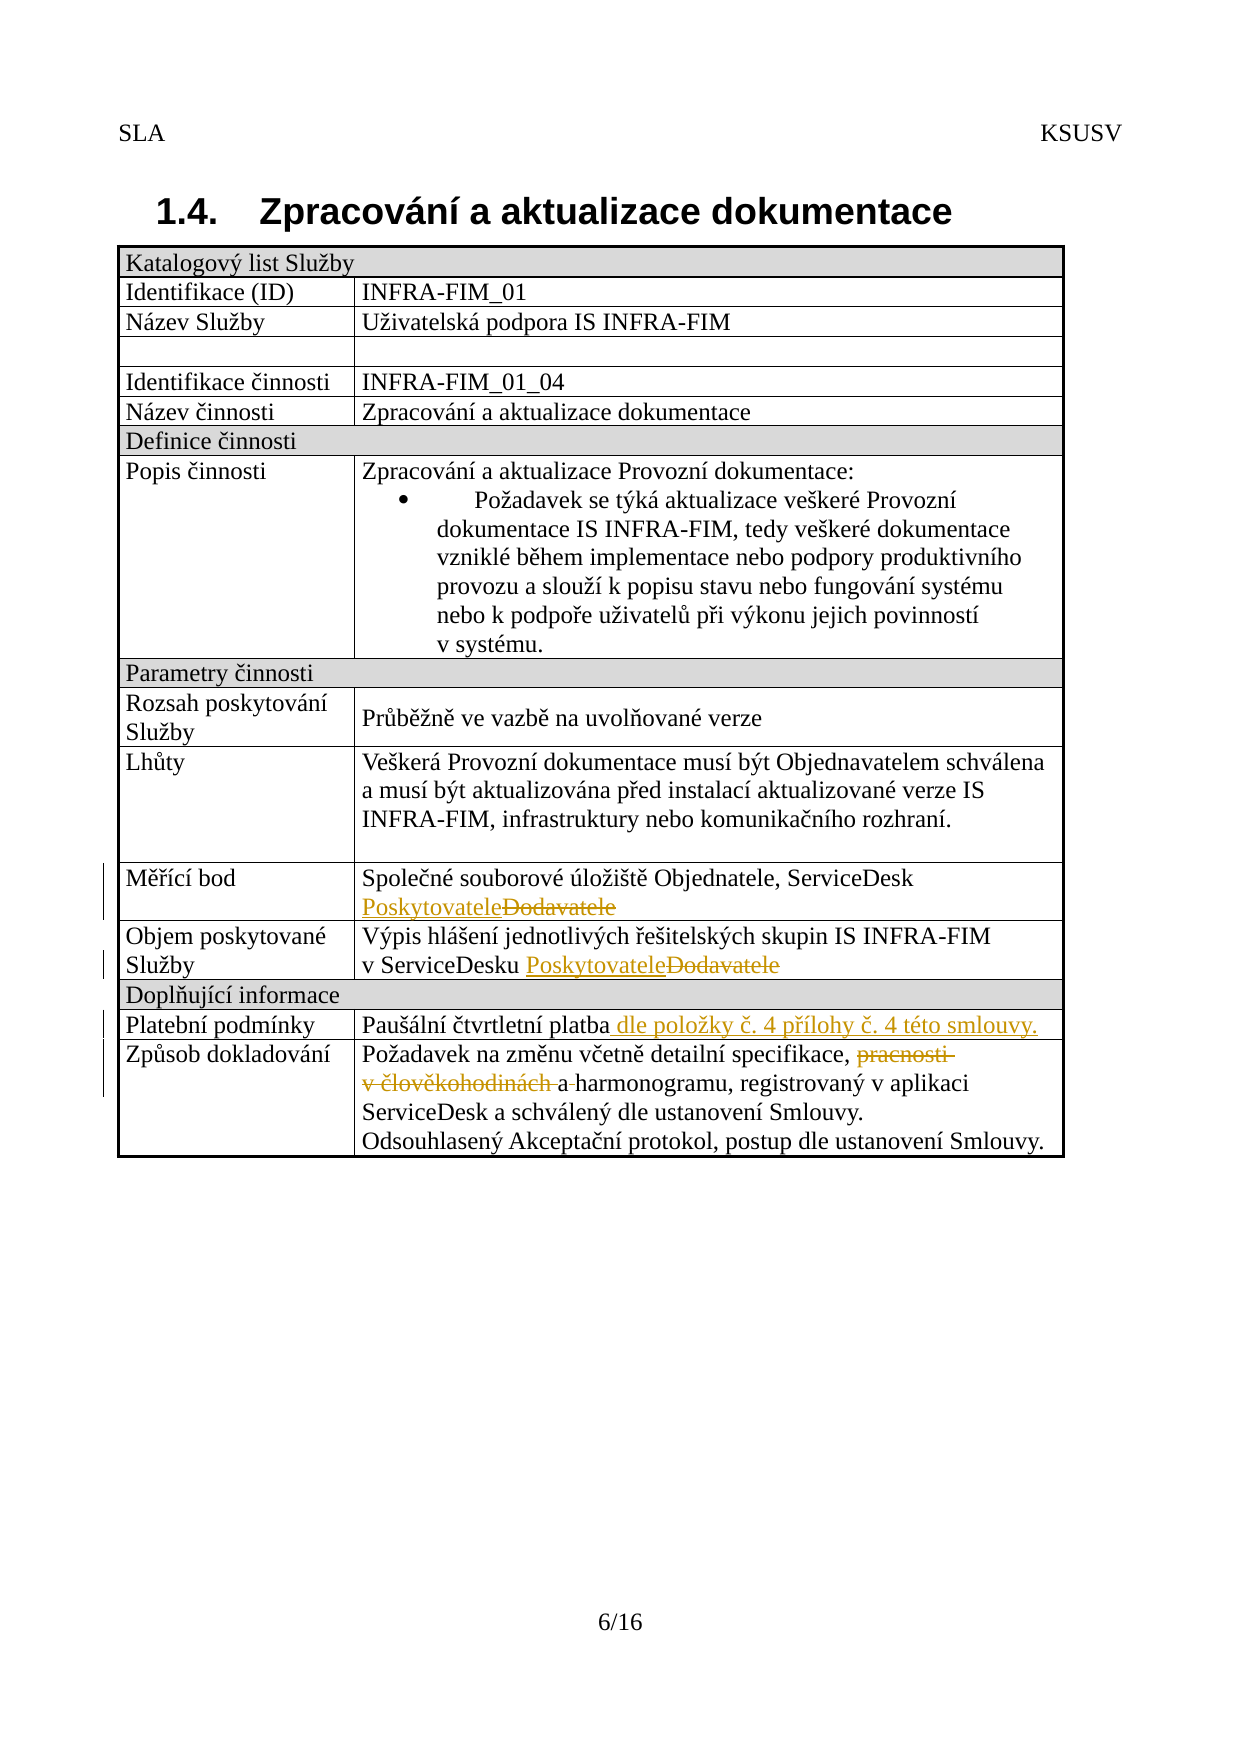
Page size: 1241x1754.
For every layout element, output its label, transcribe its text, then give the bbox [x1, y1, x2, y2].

table_cell Požadavek na změnu včetně detailní specifikace, aharmonogramu, registrovaný v aplikaci ServiceDesk a schválený dle ustanovení Smlouvy. Odsouhlasený Akceptační protokol, postup dle ustanovení Smlouvy. [355, 1040, 1062, 1154]
table_cell Rozsah poskytování Služby [120, 688, 354, 746]
table_cell [355, 337, 1062, 366]
table_cell INFRA-FIM_01_04 [355, 367, 1062, 396]
table_cell Objem poskytované Služby [120, 921, 354, 979]
table_cell Platební podmínky [120, 1010, 354, 1038]
table_cell Výpis hlášení jednotlivých řešitelských skupin IS INFRA-FIM v ServiceDesku [355, 921, 1062, 979]
table_cell Paušální čtvrtletní platba [355, 1010, 1062, 1038]
table_cell Uživatelská podpora IS INFRA-FIM [355, 307, 1062, 336]
table_header Katalogový list Služby [120, 248, 1062, 276]
table_cell Identifikace (ID) [120, 278, 354, 306]
table_cell Veškerá Provozní dokumentace musí být Objednavatelem schválena a musí být aktualizována před instalací aktualizované verze IS INFRA-FIM, infrastruktury nebo komunikačního rozhraní. [355, 747, 1062, 862]
table_cell Zpracování a aktualizace Provozní dokumentace: Požadavek se týká aktualizace veškeré Provozní dokumentace IS INFRA-FIM, tedy veškeré dokumentace vzniklé během implementace nebo podpory produktivního provozu a slouží k popisu stavu nebo fungování systému nebo k podpoře uživatelů při výkonu jejich povinností v systému. [355, 456, 1062, 657]
table_cell Doplňující informace [120, 980, 1062, 1009]
table_cell Název činnosti [120, 397, 354, 425]
table_cell Název Služby [120, 307, 354, 336]
table_cell Parametry činnosti [120, 659, 1062, 687]
table_cell Popis činnosti [120, 456, 354, 657]
table_cell [120, 337, 354, 366]
table_cell Společné souborové úložiště Objednatele, ServiceDesk [355, 863, 1062, 920]
table_cell Lhůty [120, 747, 354, 862]
table_cell INFRA-FIM_01 [355, 278, 1062, 306]
table_cell Měřící bod [120, 863, 354, 920]
table_cell Způsob dokladování [120, 1040, 354, 1154]
subtitle Zpracování a aktualizace dokumentace [156, 189, 1122, 232]
table_cell Identifikace činnosti [120, 367, 354, 396]
table_cell Průběžně ve vazbě na uvolňované verze [355, 688, 1062, 746]
table_cell Zpracování a aktualizace dokumentace [355, 397, 1062, 425]
table_cell Definice činnosti [120, 426, 1062, 455]
